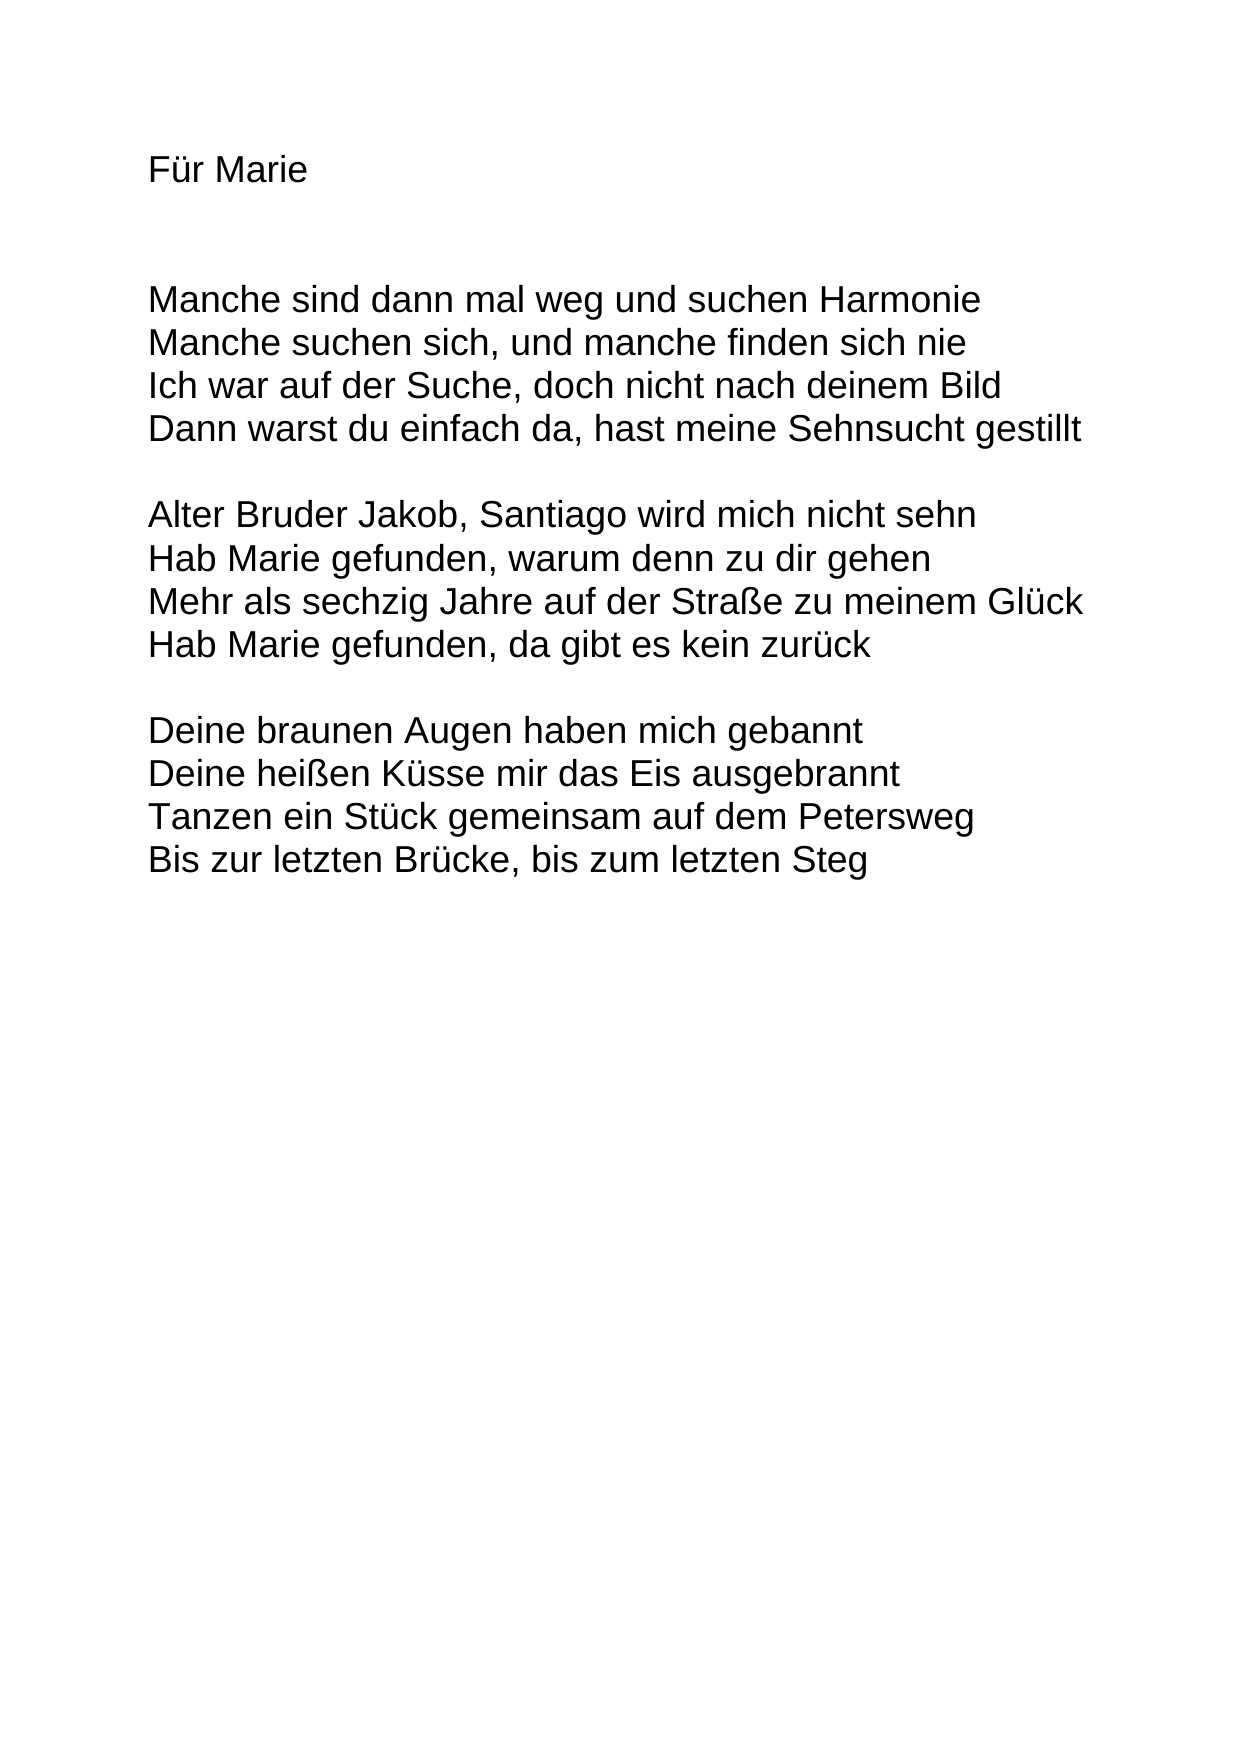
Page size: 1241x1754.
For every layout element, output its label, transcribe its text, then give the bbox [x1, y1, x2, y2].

text Bis zur letzten Brücke, bis zum letzten Steg [148, 838, 1093, 881]
text Deine braunen Augen haben mich gebannt [148, 708, 1093, 751]
text Alter Bruder Jakob, Santiago wird mich nicht sehn [148, 493, 1093, 536]
text Manche sind dann mal weg und suchen Harmonie [148, 277, 1093, 320]
text Mehr als sechzig Jahre auf der Straße zu meinem Glück [148, 579, 1093, 622]
text Ich war auf der Suche, doch nicht nach deinem Bild [148, 363, 1093, 406]
text Für Marie [148, 148, 1093, 191]
text Dann warst du einfach da, hast meine Sehnsucht gestillt [148, 406, 1093, 449]
text Hab Marie gefunden, da gibt es kein zurück [148, 622, 1093, 665]
text Deine heißen Küsse mir das Eis ausgebrannt [148, 751, 1093, 794]
text Hab Marie gefunden, warum denn zu dir gehen [148, 536, 1093, 579]
text Tanzen ein Stück gemeinsam auf dem Petersweg [148, 794, 1093, 838]
text Manche suchen sich, und manche finden sich nie [148, 320, 1093, 363]
